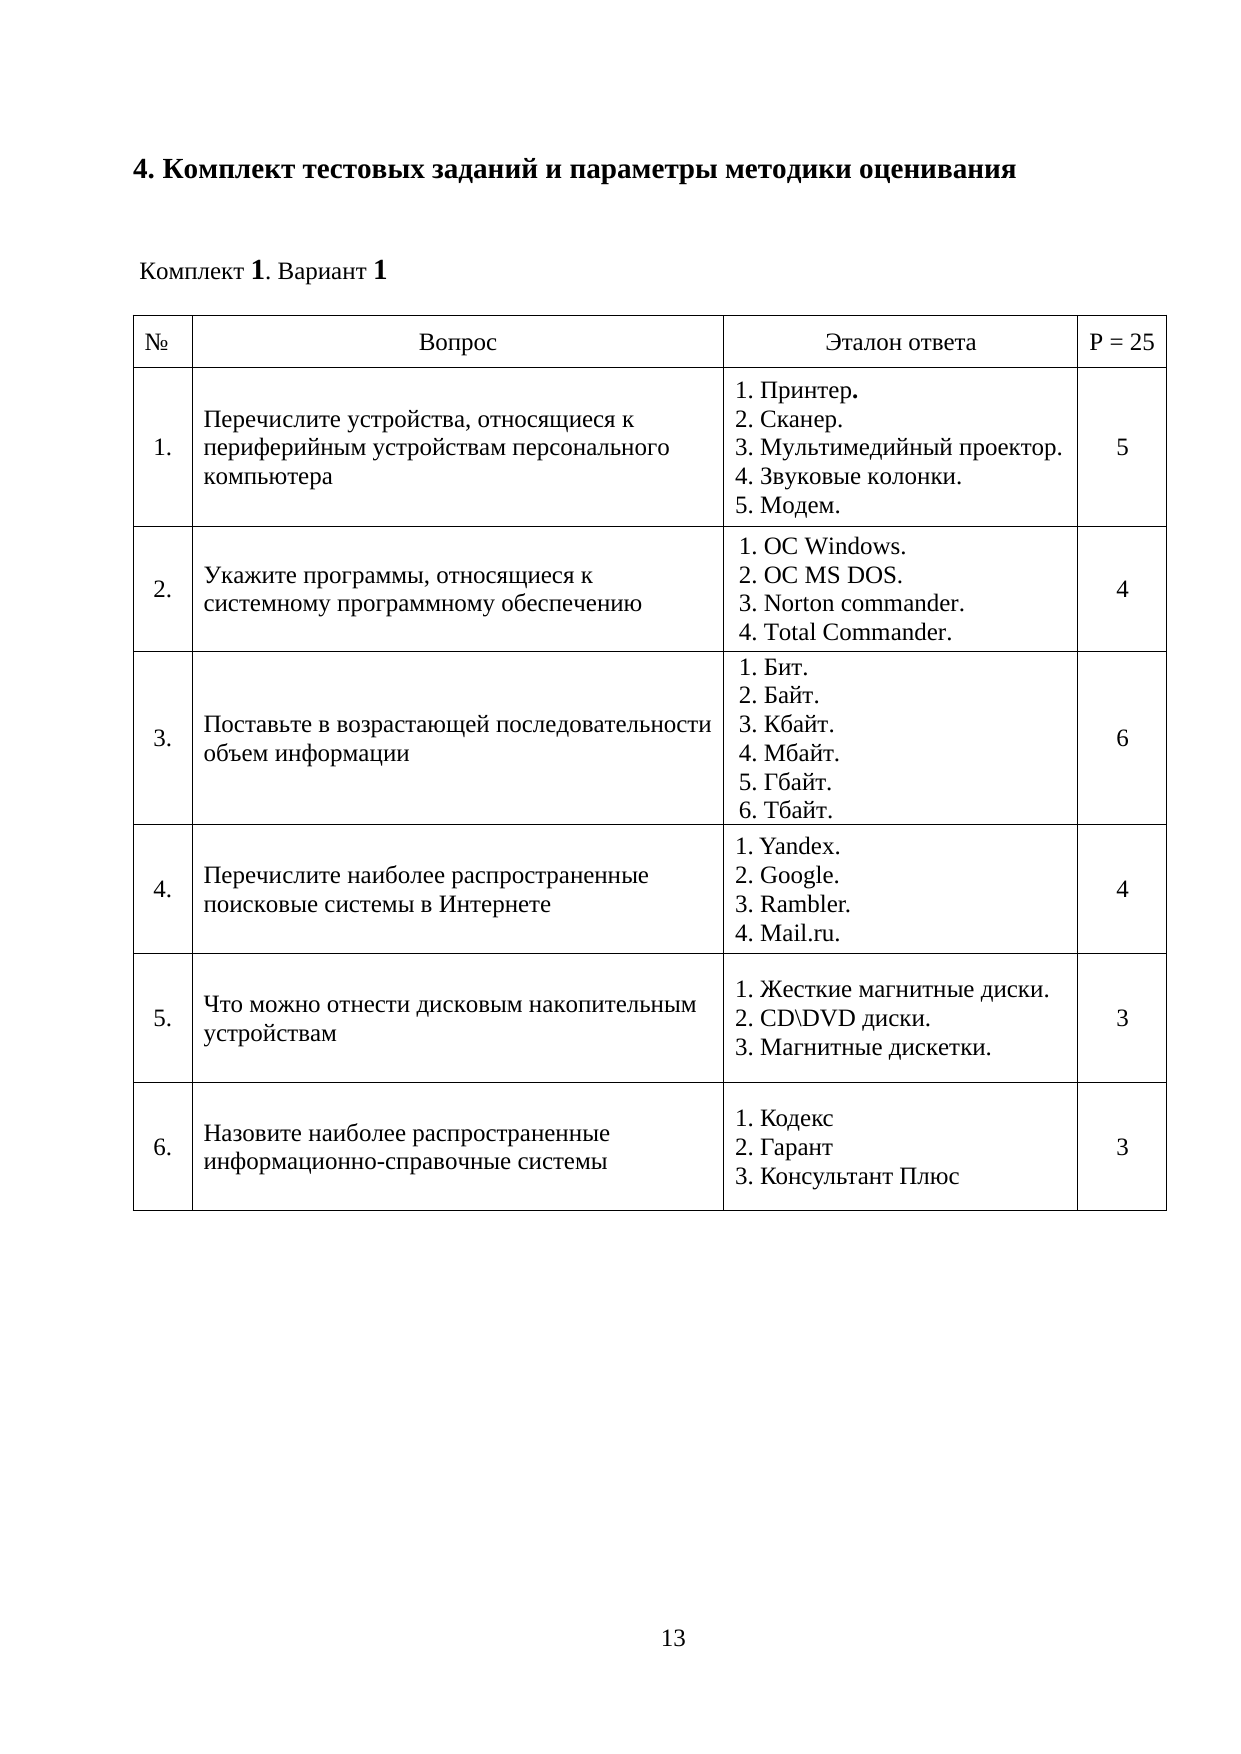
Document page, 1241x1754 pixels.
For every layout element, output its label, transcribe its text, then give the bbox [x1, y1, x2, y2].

table_cell 3 [1078, 954, 1166, 1082]
table_cell Назовите наиболее распространенные информационно-справочные системы [193, 1083, 723, 1210]
table_cell 4 [1078, 825, 1166, 953]
table_cell Перечислите наиболее распространенные поисковые системы в Интернете [193, 825, 723, 953]
table_cell 5. [134, 954, 192, 1082]
table_cell 1. Принтер. 2. Сканер. 3. Мультимедийный проектор. 4. Звуковые колонки. 5. Модем. [724, 368, 1077, 526]
table_cell 1. Кодекс 2. Гарант 3. Консультант Плюс [724, 1083, 1077, 1210]
table_cell Укажите программы, относящиеся к системному программному обеспечению [193, 527, 723, 651]
table_cell 6 [1078, 652, 1166, 824]
table_cell 1. [134, 368, 192, 526]
table_cell 1. Жесткие магнитные диски. 2. CD\DVD диски. 3. Магнитные дискетки. [724, 954, 1077, 1082]
table_header Вопрос [193, 316, 723, 367]
table_cell 3. [134, 652, 192, 824]
text Комплект 1. Вариант 1 [133, 252, 1167, 286]
table_cell Поставьте в возрастающей последовательности объем информации [193, 652, 723, 824]
table_cell Перечислите устройства, относящиеся к периферийным устройствам персонального компьютера [193, 368, 723, 526]
table_cell 4. [134, 825, 192, 953]
table_header Р = 25 [1078, 316, 1166, 367]
table_cell Что можно отнести дисковым накопительным устройствам [193, 954, 723, 1082]
table_cell 4 [1078, 527, 1166, 651]
table_cell 1. Бит. 2. Байт. 3. Кбайт. 4. Мбайт. 5. Гбайт. 6. Тбайт. [724, 652, 1077, 824]
table_cell 1. ОС Windows. 2. OC MS DOS. 3. Norton commander. 4. Total Commander. [724, 527, 1077, 651]
table_cell 3 [1078, 1083, 1166, 1210]
table_header № [134, 316, 192, 367]
list Комплект тестовых заданий и параметры методики оценивания [133, 152, 1167, 185]
table_header Эталон ответа [724, 316, 1077, 367]
table_cell 1. Yandex. 2. Google. 3. Rambler. 4. Mail.ru. [724, 825, 1077, 953]
table_cell 6. [134, 1083, 192, 1210]
table_cell 5 [1078, 368, 1166, 526]
table_cell 2. [134, 527, 192, 651]
